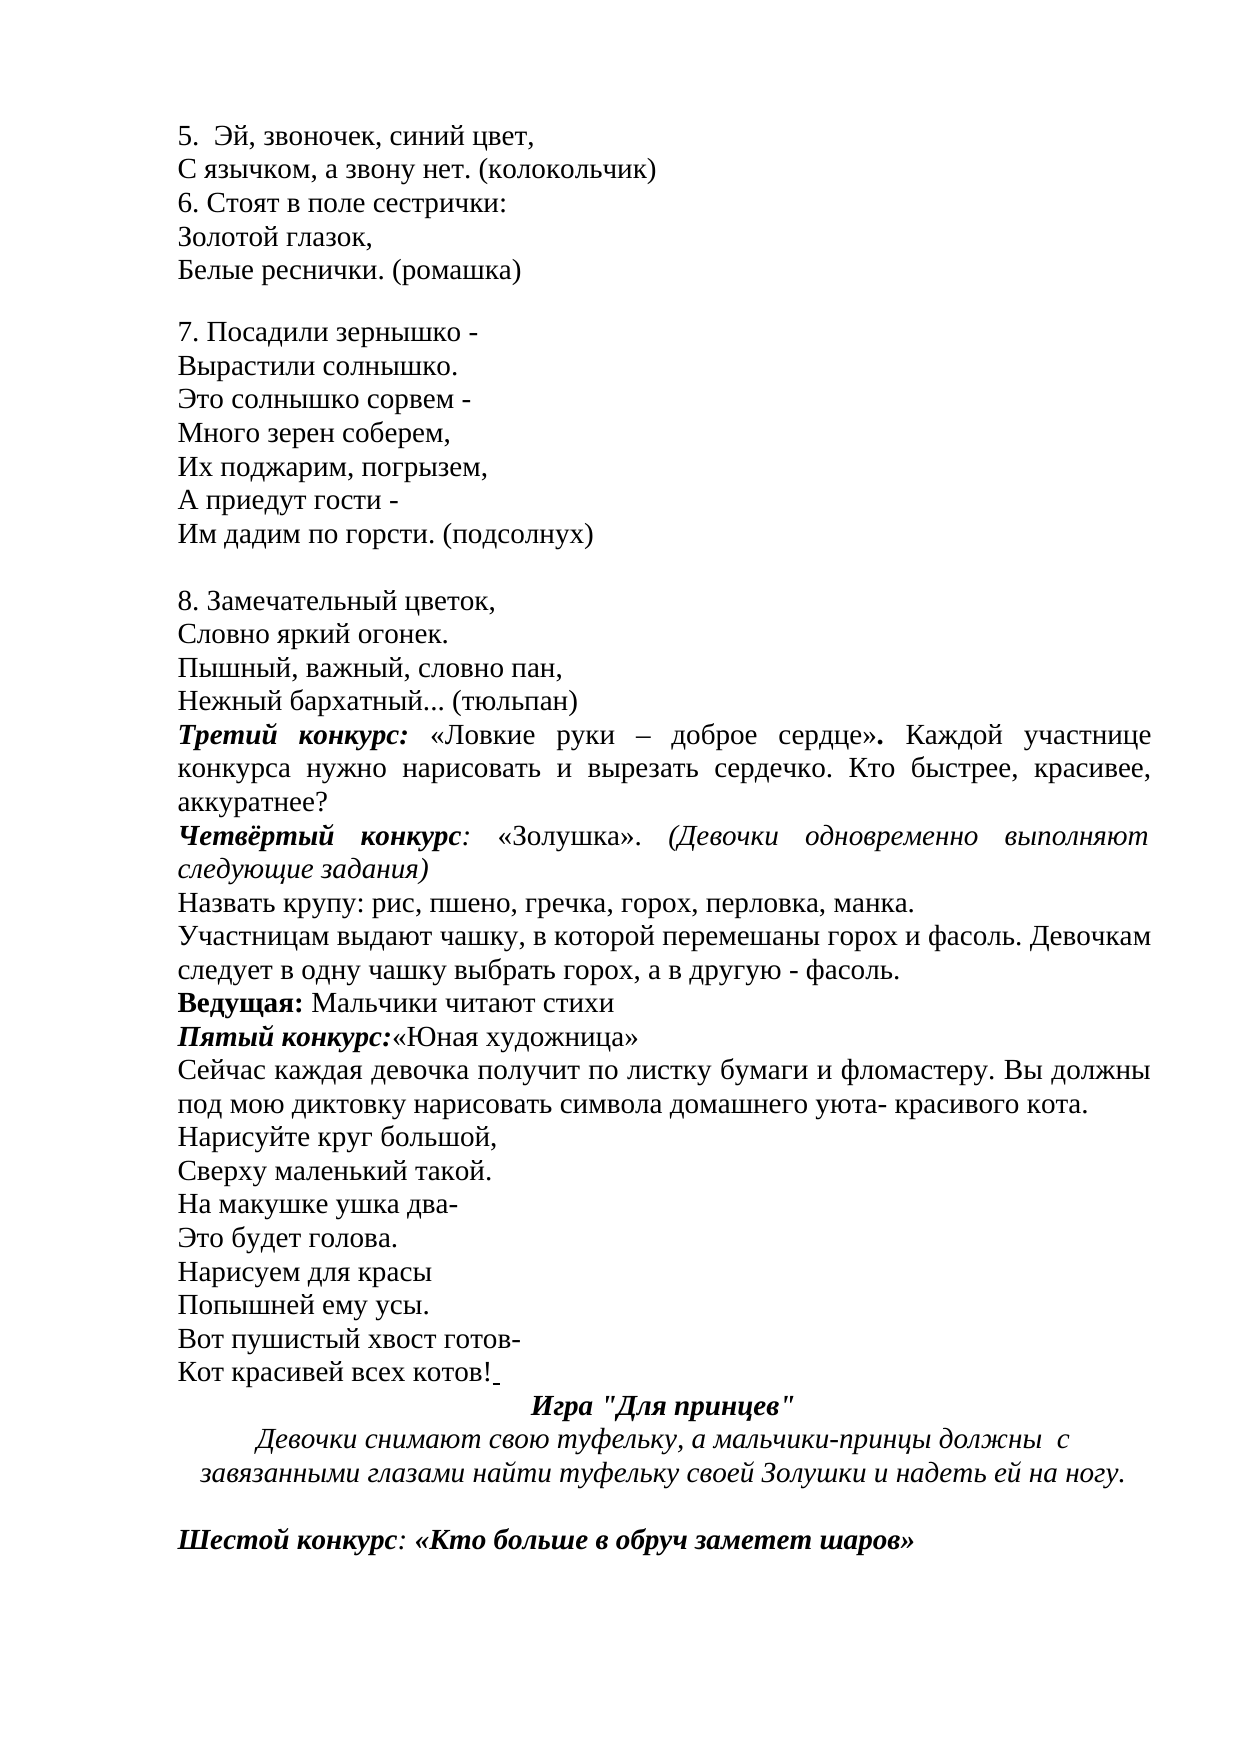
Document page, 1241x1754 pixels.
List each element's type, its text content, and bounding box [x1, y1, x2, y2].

text Нарисуем для красы [177, 1254, 1152, 1287]
text 7. Посадили зернышко - Вырастили солнышко. Это солнышко сорвем - Много зерен соберем, Их поджарим, погрызем, А приедут гости - Им дадим по горсти. (подсолнух) [177, 314, 1152, 549]
text Словно яркий огонек. [177, 616, 1152, 650]
text Вот пушистый хвост готов- [177, 1321, 1152, 1354]
text 8. Замечательный цветок, [177, 583, 1152, 616]
text Игра "Для принцев" Девочки снимают свою туфельку, а мальчики-принцы должны с завязанными глазами найти туфельку своей Золушки и надеть ей на ногу. [177, 1388, 1152, 1488]
text Это будет голова. [177, 1220, 1152, 1254]
text Ведущая: Мальчики читают стихи [177, 985, 1152, 1019]
text Шестой конкурс: «Кто больше в обруч заметет шаров» [177, 1522, 1152, 1556]
text Сверху маленький такой. [177, 1153, 1152, 1187]
text Участницам выдают чашку, в которой перемешаны горох и фасоль. Девочкам следует в одну чашку выбрать горох, а в другую - фасоль. [177, 918, 1152, 985]
text Назвать крупу: рис, пшено, гречка, горох, перловка, манка. [177, 885, 1152, 918]
text Четвёртый конкурс: «Золушка». (Девочки одновременно выполняют следующие задания) [177, 818, 1152, 885]
text Нежный бархатный... (тюльпан) [177, 683, 1152, 717]
text Пятый конкурс:«Юная художница» [177, 1019, 1152, 1052]
text 5. Эй, звоночек, синий цвет, С язычком, а звону нет. (колокольчик) [177, 118, 1152, 185]
text Нарисуйте круг большой, [177, 1119, 1152, 1153]
text Кот красивей всех котов! [177, 1354, 1152, 1388]
text Третий конкурс: «Ловкие руки – доброе сердце». Каждой участнице конкурса нужно нарисовать и вырезать сердечко. Кто быстрее, красивее, аккуратнее? [177, 717, 1152, 818]
text На макушке ушка два- [177, 1187, 1152, 1220]
text Попышней ему усы. [177, 1287, 1152, 1321]
text Пышный, важный, словно пан, [177, 650, 1152, 683]
text Сейчас каждая девочка получит по листку бумаги и фломастеру. Вы должны под мою диктовку нарисовать символа домашнего уюта- красивого кота. [177, 1052, 1152, 1119]
text 6. Стоят в поле сестрички: Золотой глазок, Белые реснички. (ромашка) [177, 185, 1152, 286]
